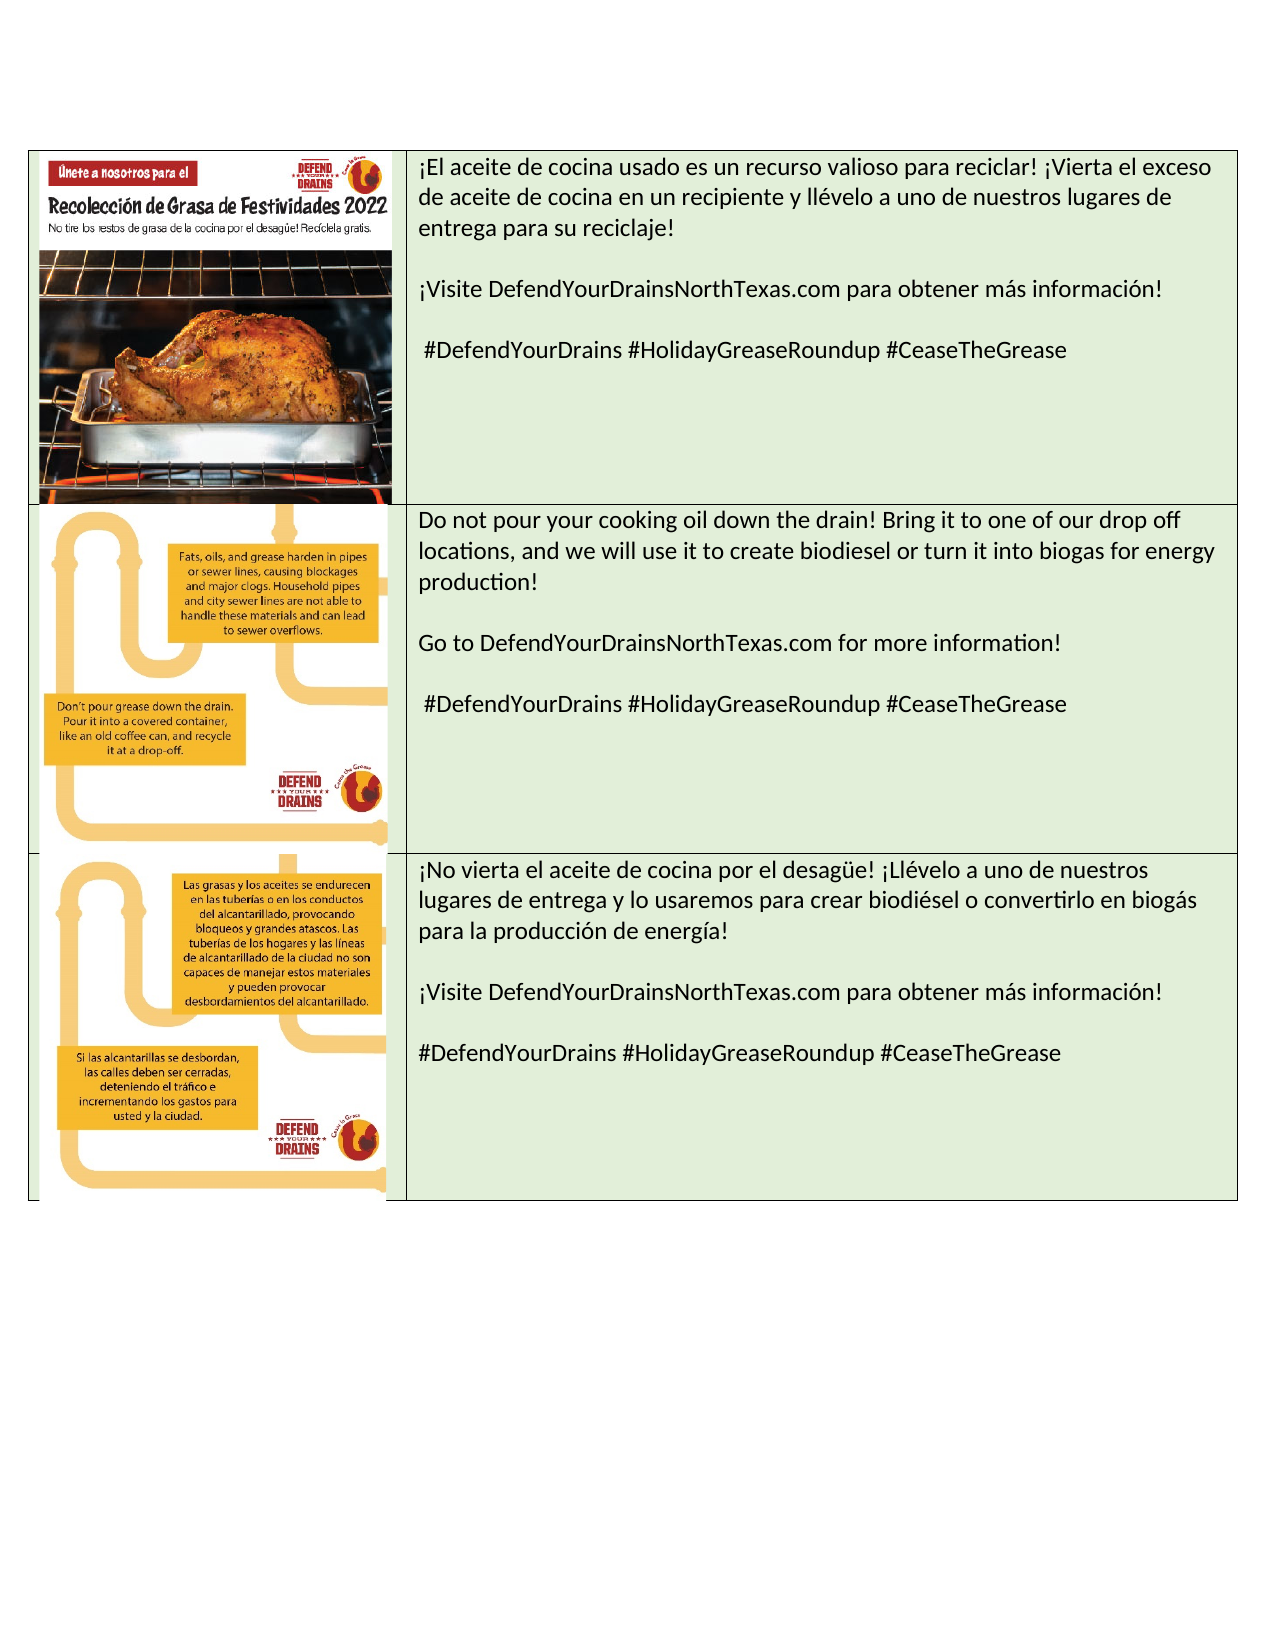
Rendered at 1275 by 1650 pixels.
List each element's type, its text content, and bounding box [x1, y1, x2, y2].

table_cell ¡No vierta el aceite de cocina por el desagüe! ¡Llévelo a uno de nuestros lugares de entrega y lo usaremos para crear biodiésel o convertirlo en biogás para la producción de energía! ¡Visite DefendYourDrainsNorthTexas.com para obtener más información! #DefendYourDrains #HolidayGreaseRoundup #CeaseTheGrease [407, 854, 1237, 1200]
table_cell [29, 151, 39, 504]
table_cell [29, 505, 39, 853]
table_cell [388, 505, 406, 853]
table_cell [387, 854, 406, 1200]
table_cell ¡El aceite de cocina usado es un recurso valioso para reciclar! ¡Vierta el exceso de aceite de cocina en un recipiente y llévelo a uno de nuestros lugares de entrega para su reciclaje! ¡Visite DefendYourDrainsNorthTexas.com para obtener más información! #DefendYourDrains #HolidayGreaseRoundup #CeaseTheGrease [407, 151, 1237, 504]
table_cell [29, 854, 39, 1200]
table_cell [392, 151, 406, 504]
picture [39, 151, 392, 1201]
table_cell Do not pour your cooking oil down the drain! Bring it to one of our drop off locations, and we will use it to create biodiesel or turn it into biogas for energy production! Go to DefendYourDrainsNorthTexas.com for more information! #DefendYourDrains #HolidayGreaseRoundup #CeaseTheGrease [407, 505, 1237, 853]
